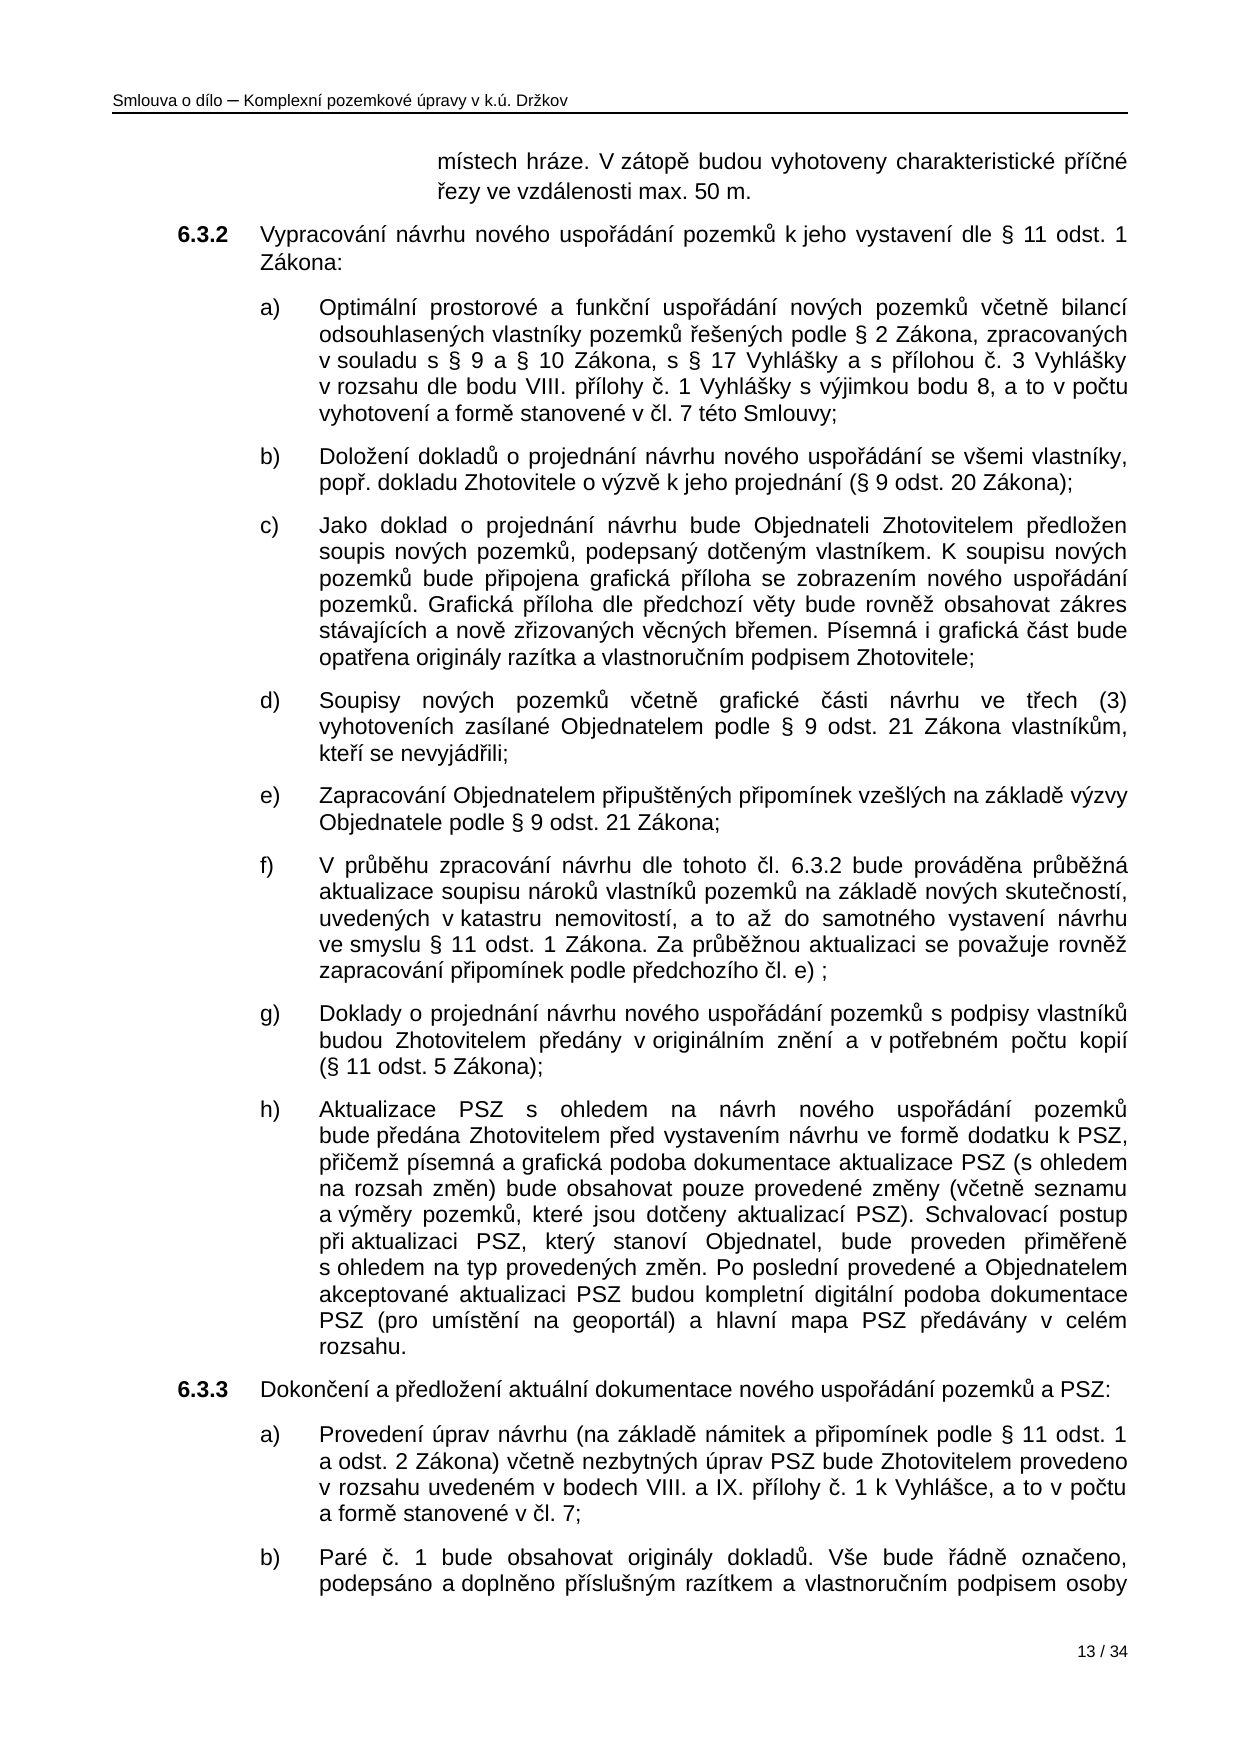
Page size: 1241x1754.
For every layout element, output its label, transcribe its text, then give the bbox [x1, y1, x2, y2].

list Doložení dokladů o projednání návrhu nového uspořádání se všemi vlastníky, popř. dokladu Zhotovitele o výzvě k jeho projednání (§ 9 odst. 20 Zákona); [260, 443, 1128, 495]
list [260, 1543, 1128, 1596]
list V průběhu zpracování návrhu dle tohoto čl. 6.3.2 bude prováděna průběžná aktualizace soupisu nároků vlastníků pozemků na základě nových skutečností, uvedených v katastru nemovitostí, a to až do samotného vystavení návrhu ve smyslu § 11 odst. 1 Zákona. Za průběžnou aktualizaci se považuje rovněž zapracování připomínek podle předchozího čl. e) ; [260, 852, 1128, 984]
list Soupisy nových pozemků včetně grafické části návrhu ve třech (3) vyhotoveních zasílané Objednatelem podle § 9 odst. 21 Zákona vlastníkům, kteří se nevyjádřili; [260, 687, 1128, 766]
list Aktualizace PSZ s ohledem na návrh nového uspořádání pozemků bude předána Zhotovitelem před vystavením návrhu ve formě dodatku k PSZ, přičemž písemná a grafická podoba dokumentace aktualizace PSZ (s ohledem na rozsah změn) bude obsahovat pouze provedené změny (včetně seznamu a výměry pozemků, které jsou dotčeny aktualizací PSZ). Schvalovací postup při aktualizaci PSZ, který stanoví Objednatel, bude proveden přiměřeně s ohledem na typ provedených změn. Po poslední provedené a Objednatelem akceptované aktualizaci PSZ budou kompletní digitální podoba dokumentace PSZ (pro umístění na geoportál) a hlavní mapa PSZ předávány v celém rozsahu. [260, 1096, 1128, 1359]
list Zapracování Objednatelem připuštěných připomínek vzešlých na základě výzvy Objednatele podle § 9 odst. 21 Zákona; [260, 782, 1128, 835]
list Doklady o projednání návrhu nového uspořádání pozemků s podpisy vlastníků budou Zhotovitelem předány v originálním znění a v potřebném počtu kopií (§ 11 odst. 5 Zákona); [260, 1000, 1128, 1079]
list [334, 148, 1128, 204]
list Jako doklad o projednání návrhu bude Objednateli Zhotovitelem předložen soupis nových pozemků, podepsaný dotčeným vlastníkem. K soupisu nových pozemků bude připojena grafická příloha se zobrazením nového uspořádání pozemků. Grafická příloha dle předchozí věty bude rovněž obsahovat zákres stávajících a nově zřizovaných věcných břemen. Písemná i grafická část bude opatřena originály razítka a vlastnoručním podpisem Zhotovitele; [260, 512, 1128, 670]
list Provedení úprav návrhu (na základě námitek a připomínek podle § 11 odst. 1 a odst. 2 Zákona) včetně nezbytných úprav PSZ bude Zhotovitelem provedeno v rozsahu uvedeném v bodech VIII. a IX. přílohy č. 1 k Vyhlášce, a to v počtu a formě stanovené v čl. 7; [260, 1421, 1128, 1527]
list Optimální prostorové a funkční uspořádání nových pozemků včetně bilancí odsouhlasených vlastníky pozemků řešených podle § 2 Zákona, zpracovaných v souladu s § 9 a § 10 Zákona, s § 17 Vyhlášky a s přílohou č. 3 Vyhlášky v rozsahu dle bodu VIII. přílohy č. 1 Vyhlášky s výjimkou bodu 8, a to v počtu vyhotovení a formě stanovené v čl. 7 této Smlouvy; [260, 294, 1128, 426]
text Dokončení a předložení aktuální dokumentace nového uspořádání pozemků a PSZ: [177, 1376, 1128, 1403]
text Vypracování návrhu nového uspořádání pozemků k jeho vystavení dle § 11 odst. 1 Zákona: [177, 221, 1128, 275]
